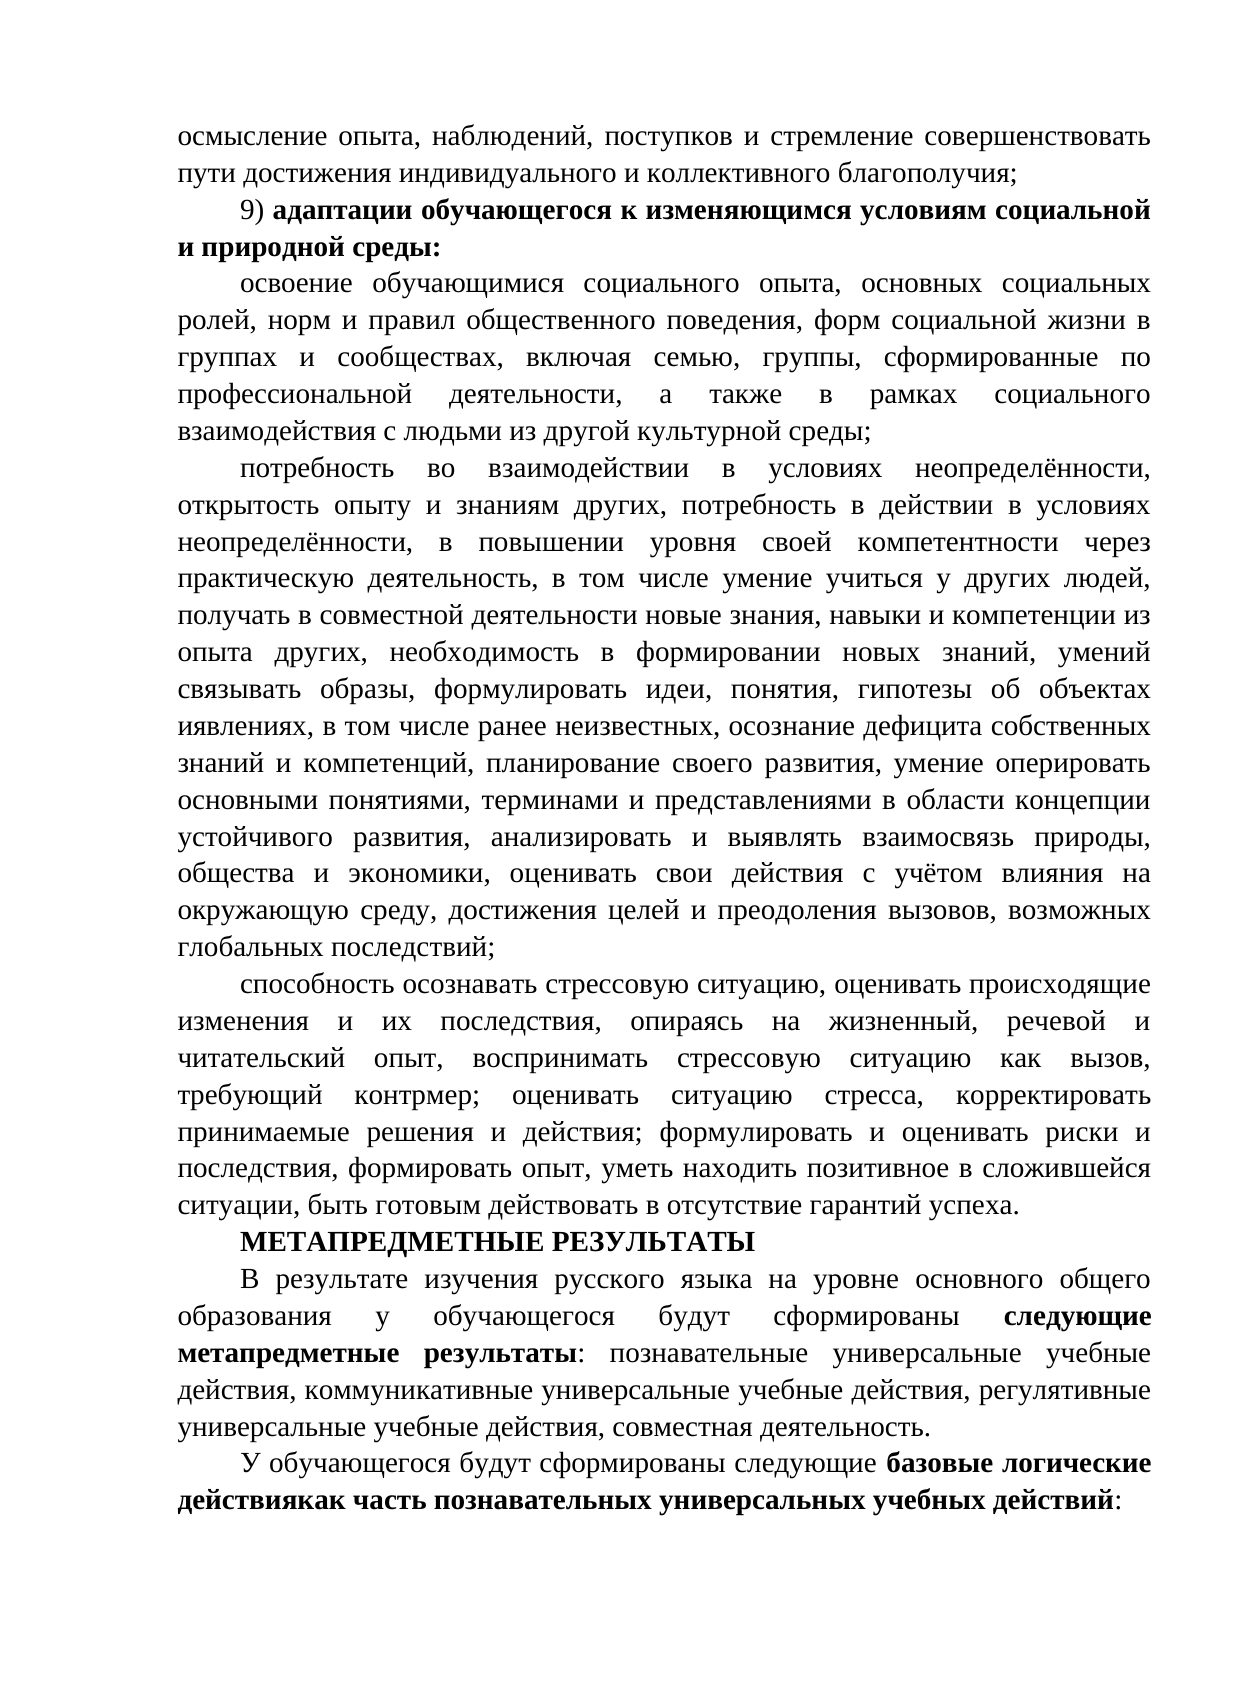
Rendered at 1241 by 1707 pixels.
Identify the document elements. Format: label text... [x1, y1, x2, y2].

text освоение обучающимися социального опыта, основных социальных ролей, норм и правил общественного поведения, форм социальной жизни в группах и сообществах, включая семью, группы, сформированные по профессиональной деятельности, а также в рамках социального взаимодействия с людьми из другой культурной среды; [177, 266, 1152, 447]
text потребность во взаимодействии в условиях неопределённости, открытость опыту и знаниям других, потребность в действии в условиях неопределённости, в повышении уровня своей компетентности через практическую деятельность, в том числе умение учиться у других людей, получать в совместной деятельности новые знания, навыки и компетенции из опыта других, необходимость в формировании новых знаний, умений связывать образы, формулировать идеи, понятия, гипотезы об объектах иявлениях, в том числе ранее неизвестных, осознание дефицита собственных знаний и компетенций, планирование своего развития, умение оперировать основными понятиями, терминами и представлениями в области концепции устойчивого развития, анализировать и выявлять взаимосвязь природы, общества и экономики, оценивать свои действия с учётом влияния на окружающую среду, достижения целей и преодоления вызовов, возможных глобальных последствий; [177, 450, 1152, 963]
text 9) адаптации обучающегося к изменяющимся условиям социальной и природной среды: [177, 192, 1152, 262]
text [177, 118, 1152, 188]
text способность осознавать стрессовую ситуацию, оценивать происходящие изменения и их последствия, опираясь на жизненный, речевой и читательский опыт, воспринимать стрессовую ситуацию как вызов, требующий контрмер; оценивать ситуацию стресса, корректировать принимаемые решения и действия; формулировать и оценивать риски и последствия, формировать опыт, уметь находить позитивное в сложившейся ситуации, быть готовым действовать в отсутствие гарантий успеха. [177, 966, 1152, 1221]
text МЕТАПРЕДМЕТНЫЕ РЕЗУЛЬТАТЫ [177, 1224, 1152, 1258]
text У обучающегося будут сформированы следующие базовые логические действиякак часть познавательных универсальных учебных действий: [177, 1446, 1152, 1516]
text В результате изучения русского языка на уровне основного общего образования у обучающегося будут сформированы следующие метапредметные результаты: познавательные универсальные учебные действия, коммуникативные универсальные учебные действия, регулятивные универсальные учебные действия, совместная деятельность. [177, 1261, 1152, 1442]
